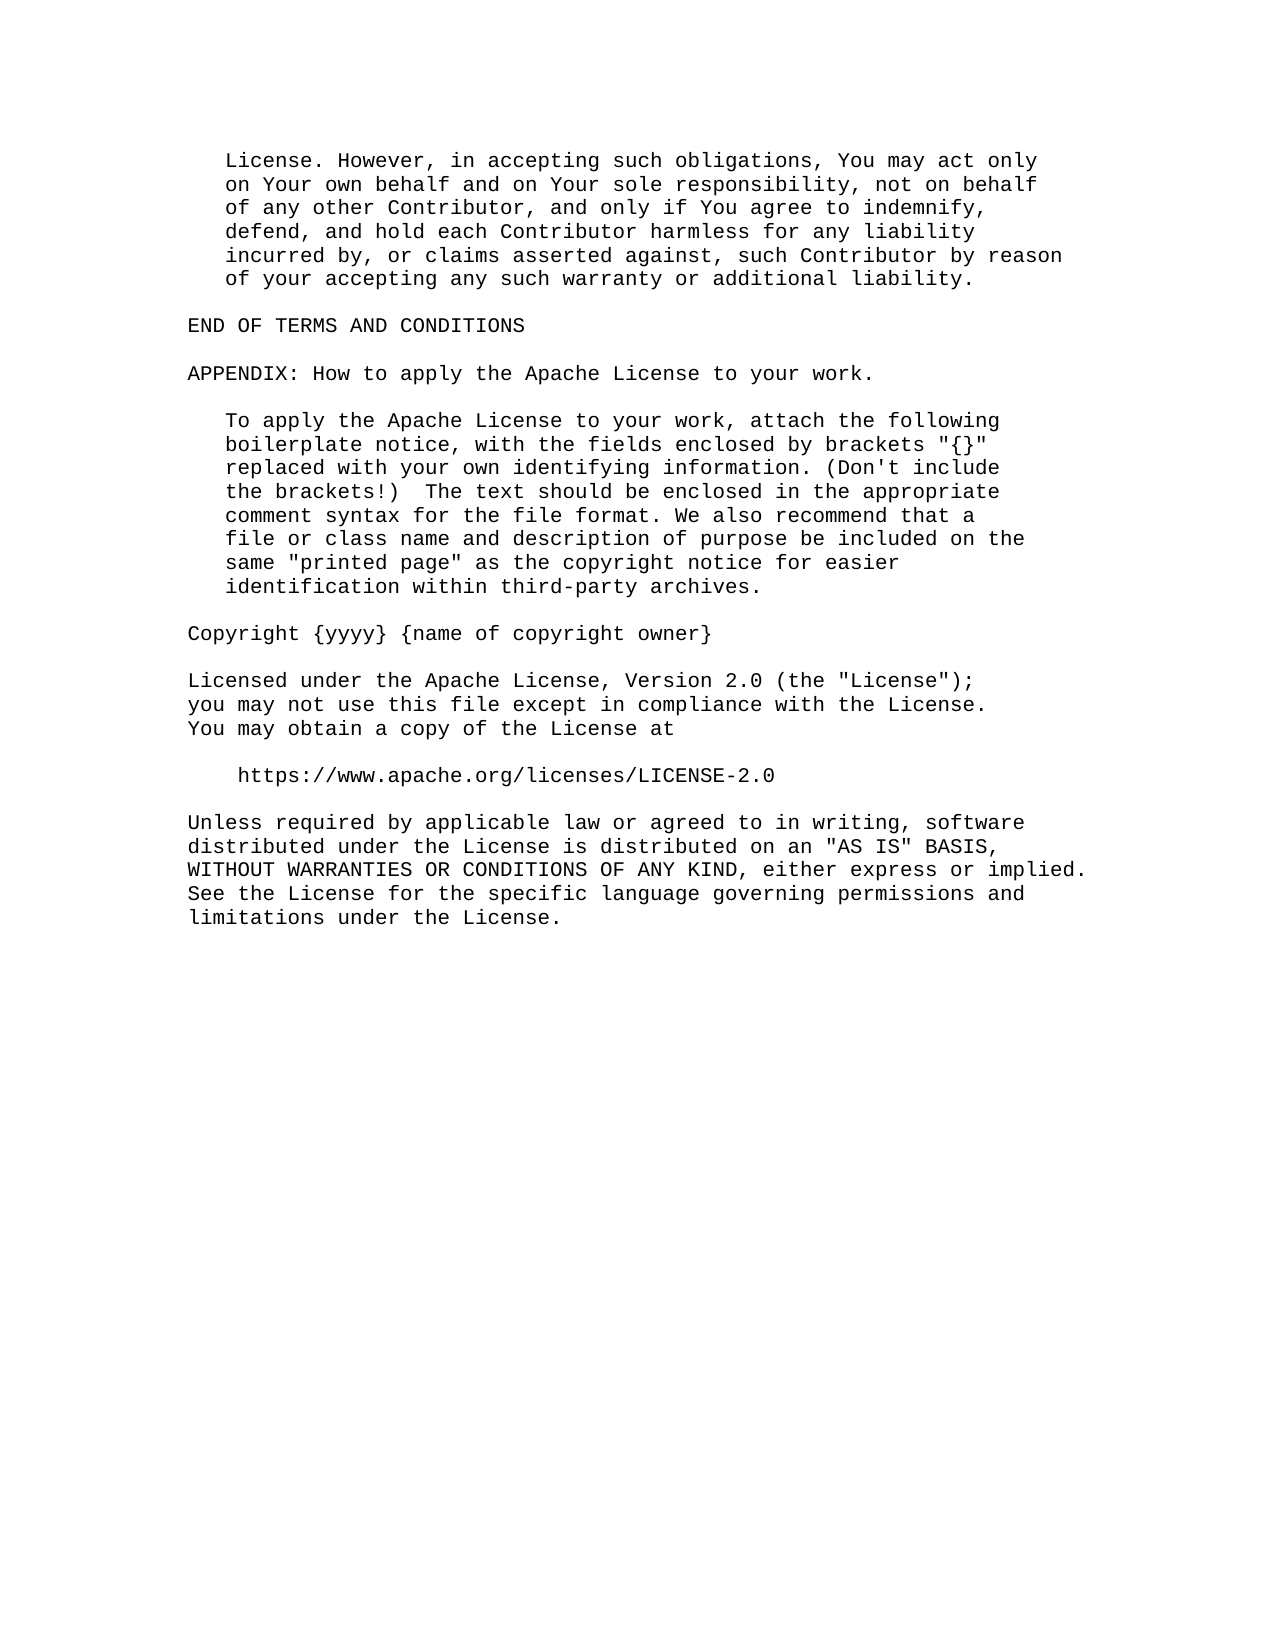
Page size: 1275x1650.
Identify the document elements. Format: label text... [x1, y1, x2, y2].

text https://www.apache.org/licenses/LICENSE-2.0 [150, 765, 1125, 788]
text distributed under the License is distributed on an "AS IS" BASIS, [150, 836, 1125, 859]
text identification within third-party archives. [150, 576, 1125, 599]
text of your accepting any such warranty or additional liability. [150, 268, 1125, 292]
text the brackets!) The text should be enclosed in the appropriate [150, 481, 1125, 505]
text APPENDIX: How to apply the Apache License to your work. [150, 363, 1125, 386]
text WITHOUT WARRANTIES OR CONDITIONS OF ANY KIND, either express or implied. [150, 859, 1125, 883]
text of any other Contributor, and only if You agree to indemnify, [150, 197, 1125, 221]
text you may not use this file except in compliance with the License. [150, 694, 1125, 717]
text License. However, in accepting such obligations, You may act only [150, 150, 1125, 174]
text You may obtain a copy of the License at [150, 717, 1125, 741]
text incurred by, or claims asserted against, such Contributor by reason [150, 244, 1125, 268]
text on Your own behalf and on Your sole responsibility, not on behalf [150, 174, 1125, 197]
text defend, and hold each Contributor harmless for any liability [150, 221, 1125, 244]
text Licensed under the Apache License, Version 2.0 (the "License"); [150, 670, 1125, 694]
text file or class name and description of purpose be included on the [150, 528, 1125, 552]
text boilerplate notice, with the fields enclosed by brackets "{}" [150, 434, 1125, 457]
text Copyright {yyyy} {name of copyright owner} [150, 623, 1125, 647]
text To apply the Apache License to your work, attach the following [150, 410, 1125, 434]
text limitations under the License. [150, 907, 1125, 930]
text replaced with your own identifying information. (Don't include [150, 457, 1125, 481]
text END OF TERMS AND CONDITIONS [150, 316, 1125, 339]
text comment syntax for the file format. We also recommend that a [150, 505, 1125, 528]
text Unless required by applicable law or agreed to in writing, software [150, 812, 1125, 836]
text same "printed page" as the copyright notice for easier [150, 552, 1125, 576]
text See the License for the specific language governing permissions and [150, 883, 1125, 907]
